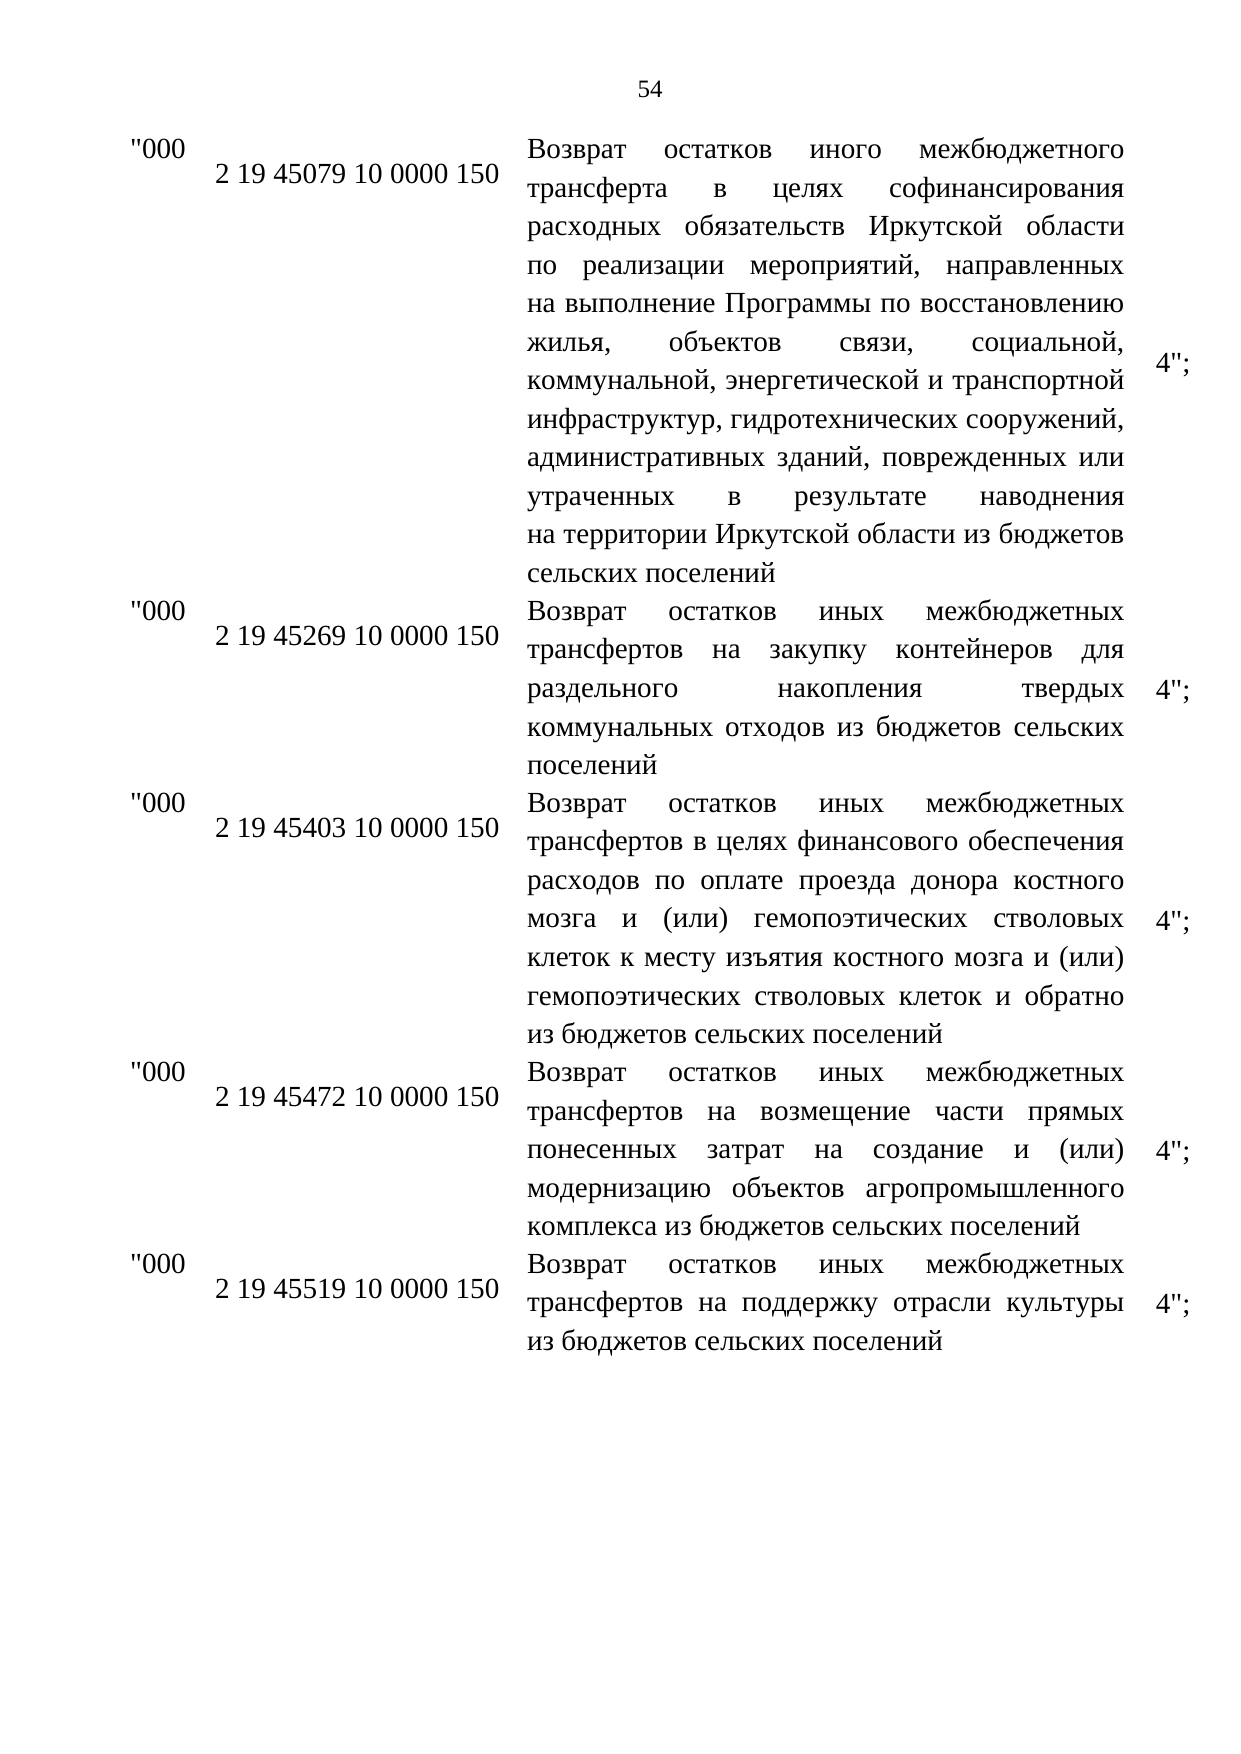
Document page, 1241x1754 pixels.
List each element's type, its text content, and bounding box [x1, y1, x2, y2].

table_cell 2 19 45079 10 0000 150 [199, 131, 516, 593]
table_cell 4"; [1136, 1054, 1210, 1246]
table_cell Возврат остатков иных межбюджетных трансфертов в целях финансового обеспечения расходов по оплате проезда донора костного мозга и (или) гемопоэтических стволовых клеток к месту изъятия костного мозга и (или) гемопоэтических стволовых клеток и обратно из бюджетов сельских поселений [516, 785, 1136, 1054]
table_cell "000 [117, 1054, 198, 1246]
table_cell Возврат остатков иных межбюджетных трансфертов на возмещение части прямых понесенных затрат на создание и (или) модернизацию объектов агропромышленного комплекса из бюджетов сельских поселений [516, 1054, 1136, 1246]
table_cell 2 19 45269 10 0000 150 [199, 593, 516, 785]
table_cell Возврат остатков иных межбюджетных трансфертов на поддержку отрасли культуры из бюджетов сельских поселений [516, 1246, 1136, 1361]
table_cell "000 [117, 593, 198, 785]
table_cell 2 19 45472 10 0000 150 [199, 1054, 516, 1246]
table_cell "000 [117, 785, 198, 1054]
table_cell 2 19 45519 10 0000 150 [199, 1246, 516, 1361]
table_cell 4"; [1136, 131, 1210, 593]
table_cell "000 [117, 1246, 198, 1361]
table_cell 4"; [1136, 785, 1210, 1054]
table_cell 4"; [1136, 593, 1210, 785]
table_cell "000 [117, 131, 198, 593]
table_cell Возврат остатков иных межбюджетных трансфертов на закупку контейнеров для раздельного накопления твердых коммунальных отходов из бюджетов сельских поселений [516, 593, 1136, 785]
table_cell 4"; [1136, 1246, 1210, 1361]
table_cell Возврат остатков иного межбюджетного трансферта в целях софинансирования расходных обязательств Иркутской области по реализации мероприятий, направленных на выполнение Программы по восстановлению жилья, объектов связи, социальной, коммунальной, энергетической и транспортной инфраструктур, гидротехнических сооружений, административных зданий, поврежденных или утраченных в результате наводнения на территории Иркутской области из бюджетов сельских поселений [516, 131, 1136, 593]
table_cell 2 19 45403 10 0000 150 [199, 785, 516, 1054]
